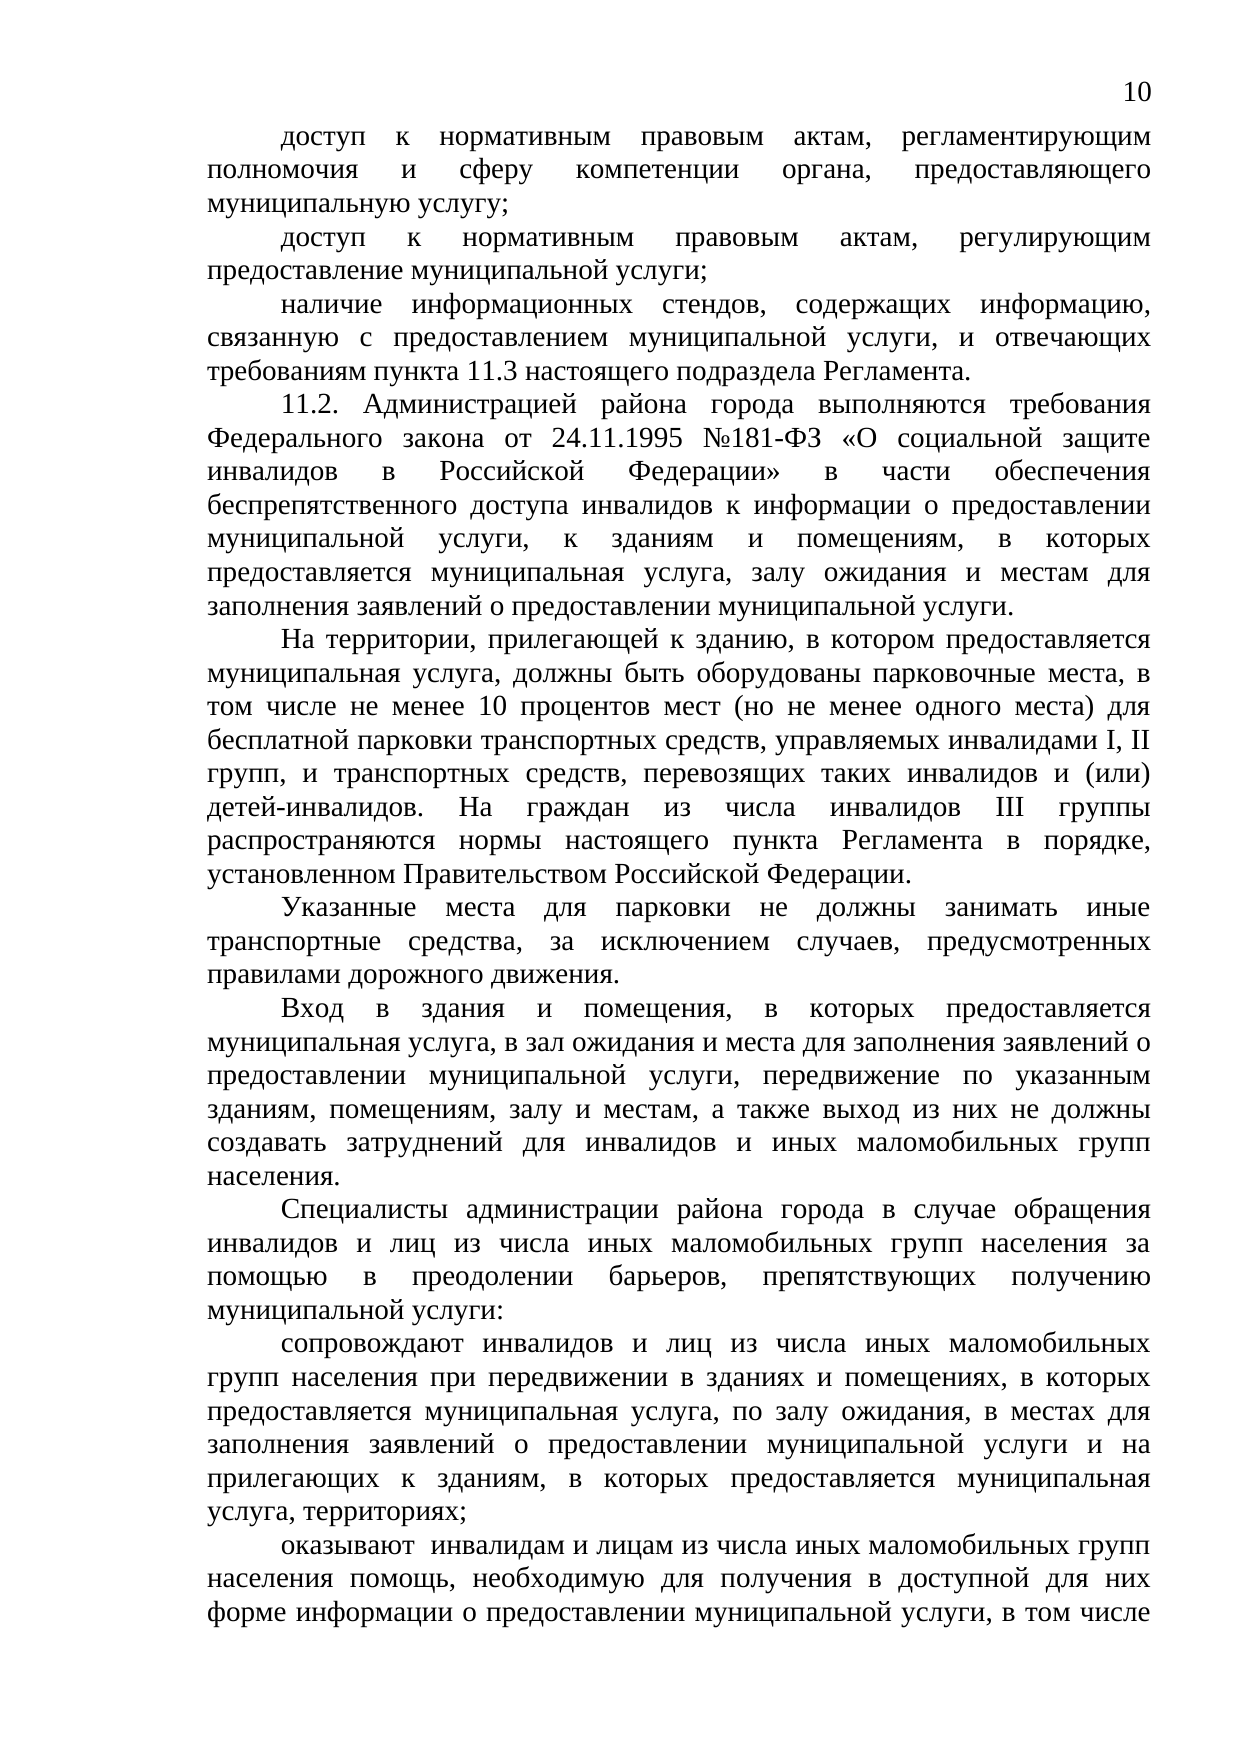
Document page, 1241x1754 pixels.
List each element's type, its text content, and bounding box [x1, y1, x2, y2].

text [207, 1527, 1152, 1627]
text Указанные места для парковки не должны занимать иные транспортные средства, за исключением случаев, предусмотренных правилами дорожного движения. [207, 889, 1152, 990]
text На территории, прилегающей к зданию, в котором предоставляется муниципальная услуга, должны быть оборудованы парковочные места, в том числе не менее 10 процентов мест (но не менее одного места) для бесплатной парковки транспортных средств, управляемых инвалидами I, II групп, и транспортных средств, перевозящих таких инвалидов и (или) детей-инвалидов. На граждан из числа инвалидов III группы распространяются нормы настоящего пункта Регламента в порядке, установленном Правительством Российской Федерации. [207, 621, 1152, 889]
text Вход в здания и помещения, в которых предоставляется муниципальная услуга, в зал ожидания и места для заполнения заявлений о предоставлении муниципальной услуги, передвижение по указанным зданиям, помещениям, залу и местам, а также выход из них не должны создавать затруднений для инвалидов и иных маломобильных групп населения. [207, 990, 1152, 1191]
text 11.2. Администрацией района города выполняются требования Федерального закона от 24.11.1995 №181-ФЗ «О социальной защите инвалидов в Российской Федерации» в части обеспечения беспрепятственного доступа инвалидов к информации о предоставлении муниципальной услуги, к зданиям и помещениям, в которых предоставляется муниципальная услуга, залу ожидания и местам для заполнения заявлений о предоставлении муниципальной услуги. [207, 386, 1152, 621]
text доступ к нормативным правовым актам, регулирующим предоставление муниципальной услуги; [207, 219, 1152, 286]
text доступ к нормативным правовым актам, регламентирующим полномочия и сферу компетенции органа, предоставляющего муниципальную услугу; [207, 118, 1152, 219]
text наличие информационных стендов, содержащих информацию, связанную с предоставлением муниципальной услуги, и отвечающих требованиям пункта 11.3 настоящего подраздела Регламента. [207, 286, 1152, 386]
text сопровождают инвалидов и лиц из числа иных маломобильных групп населения при передвижении в зданиях и помещениях, в которых предоставляется муниципальная услуга, по залу ожидания, в местах для заполнения заявлений о предоставлении муниципальной услуги и на прилегающих к зданиям, в которых предоставляется муниципальная услуга, территориях; [207, 1326, 1152, 1527]
text Специалисты администрации района города в случае обращения инвалидов и лиц из числа иных маломобильных групп населения за помощью в преодолении барьеров, препятствующих получению муниципальной услуги: [207, 1191, 1152, 1326]
